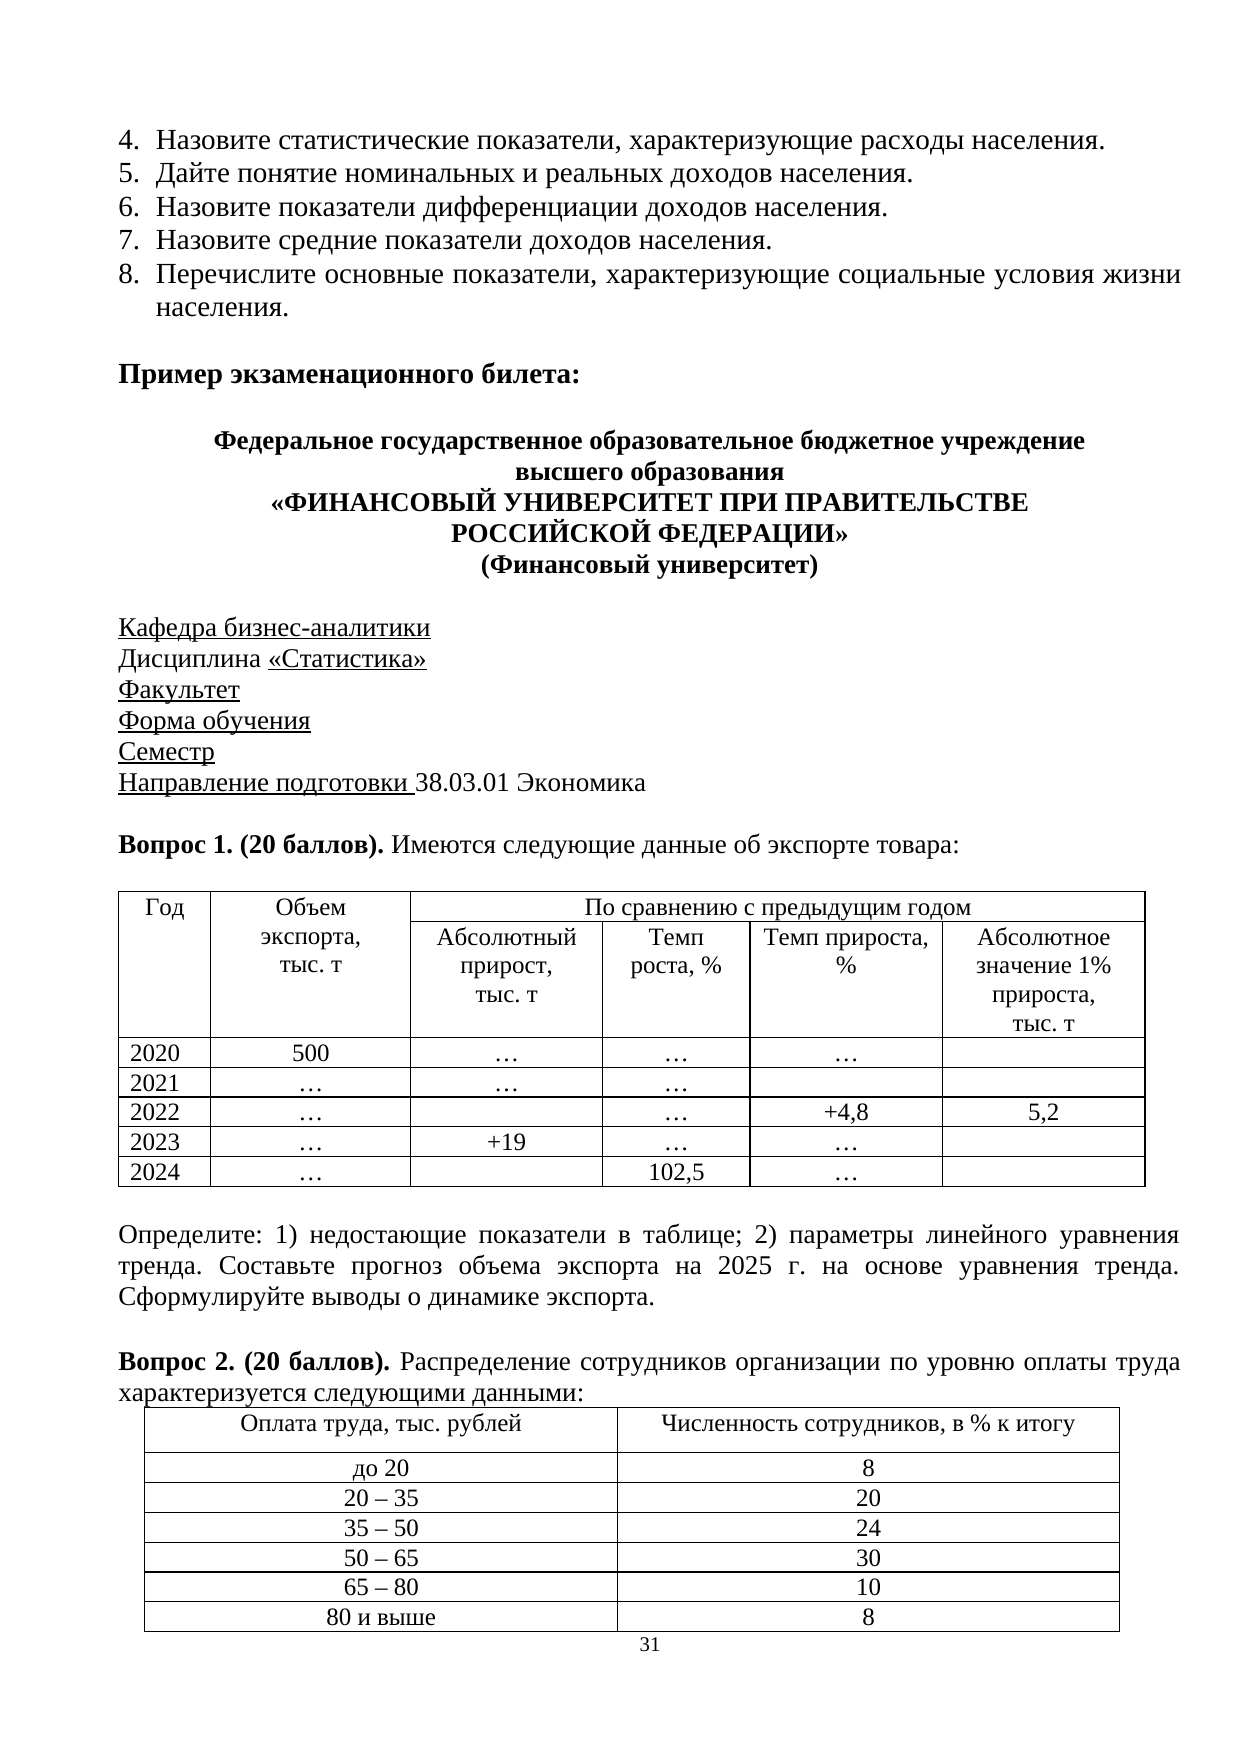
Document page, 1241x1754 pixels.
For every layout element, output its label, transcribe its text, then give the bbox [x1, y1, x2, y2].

text Форма обучения [118, 704, 1181, 735]
table_cell 24 [618, 1513, 1119, 1542]
table_cell 20 – 35 [145, 1483, 617, 1512]
table_cell [751, 1068, 942, 1096]
table_cell до 20 [145, 1453, 617, 1482]
table_header По сравнению с предыдущим годом [411, 892, 1144, 921]
table_cell … [603, 1098, 749, 1126]
text Дисциплина «Статистика» [118, 642, 1181, 673]
table_cell [943, 1157, 1144, 1186]
text РОССИЙСКОЙ ФЕДЕРАЦИИ» [118, 517, 1181, 548]
table_cell 2022 [119, 1098, 210, 1126]
text Федеральное государственное образовательное бюджетное учреждение [118, 424, 1181, 455]
table_cell 5,2 [943, 1098, 1144, 1126]
table_cell 500 [211, 1038, 410, 1067]
table_cell … [751, 1127, 942, 1156]
text Вопрос 2. (20 баллов). Распределение сотрудников организации по уровню оплаты труда характеризуется следующими данными: [118, 1345, 1181, 1407]
table_cell … [211, 1157, 410, 1186]
table_cell Темп роста, % [603, 922, 749, 1037]
table_cell 35 – 50 [145, 1513, 617, 1542]
table_cell +19 [411, 1127, 602, 1156]
text (Финансовый университет) [118, 548, 1181, 579]
text «ФИНАНСОВЫЙ УНИВЕРСИТЕТ ПРИ ПРАВИТЕЛЬСТВЕ [118, 486, 1181, 517]
table_header Год [119, 892, 210, 1037]
text Факультет [118, 673, 1181, 704]
table_cell … [603, 1068, 749, 1096]
table_header Оплата труда, тыс. рублей [145, 1408, 617, 1452]
table_cell [411, 1157, 602, 1186]
table_cell 20 [618, 1483, 1119, 1512]
table_cell 50 – 65 [145, 1543, 617, 1571]
table_cell [943, 1068, 1144, 1096]
table_cell 2023 [119, 1127, 210, 1156]
table_cell 10 [618, 1573, 1119, 1601]
list Назовите показатели дифференциации доходов населения. [118, 189, 1181, 222]
table_cell 8 [618, 1453, 1119, 1482]
text Вопрос 1. (20 баллов). Имеются следующие данные об экспорте товара: [118, 829, 1181, 860]
text Определите: 1) недостающие показатели в таблице; 2) параметры линейного уравнения тренда. Составьте прогноз объема экспорта на 2025 г. на основе уравнения тренда. Сформулируйте выводы о динамике экспорта. [118, 1218, 1181, 1311]
table_cell 65 – 80 [145, 1573, 617, 1601]
list Дайте понятие номинальных и реальных доходов населения. [118, 155, 1181, 189]
table_cell [943, 1127, 1144, 1156]
table_cell … [751, 1038, 942, 1067]
table_cell 2021 [119, 1068, 210, 1096]
text Направление подготовки 38.03.01 Экономика1 [118, 766, 1181, 797]
table_header Численность сотрудников, в % к итогу [618, 1408, 1119, 1452]
list Перечислите основные показатели, характеризующие социальные условия жизни населения. [118, 256, 1181, 323]
table_cell 80 и выше [145, 1602, 617, 1631]
list Назовите средние показатели доходов населения. [118, 222, 1181, 256]
text Кафедра бизнес-аналитики1 [118, 611, 1181, 642]
table_cell [943, 1038, 1144, 1067]
table_cell 30 [618, 1543, 1119, 1571]
table_cell 8 [618, 1602, 1119, 1631]
table_cell … [603, 1127, 749, 1156]
list Назовите статистические показатели, характеризующие расходы населения. [118, 122, 1181, 155]
table_cell 2020 [119, 1038, 210, 1067]
text Пример экзаменационного билета: [118, 357, 1181, 390]
table_cell … [211, 1098, 410, 1126]
table_cell Темп прироста, % [751, 922, 942, 1037]
table_cell … [411, 1038, 602, 1067]
table_cell Абсолютное значение 1% прироста, тыс. т [943, 922, 1144, 1037]
table_cell … [411, 1068, 602, 1096]
table_cell … [751, 1157, 942, 1186]
table_cell … [211, 1068, 410, 1096]
table_cell 2024 [119, 1157, 210, 1186]
table_cell [411, 1098, 602, 1126]
table_cell Абсолютный прирост, тыс. т [411, 922, 602, 1037]
text Семестр [118, 735, 1181, 766]
text высшего образования [118, 455, 1181, 486]
table_cell 102,5 [603, 1157, 749, 1186]
table_cell … [211, 1127, 410, 1156]
table_cell … [603, 1038, 749, 1067]
table_header Объем экспорта, тыс. т [211, 892, 410, 1037]
table_cell +4,8 [751, 1098, 942, 1126]
